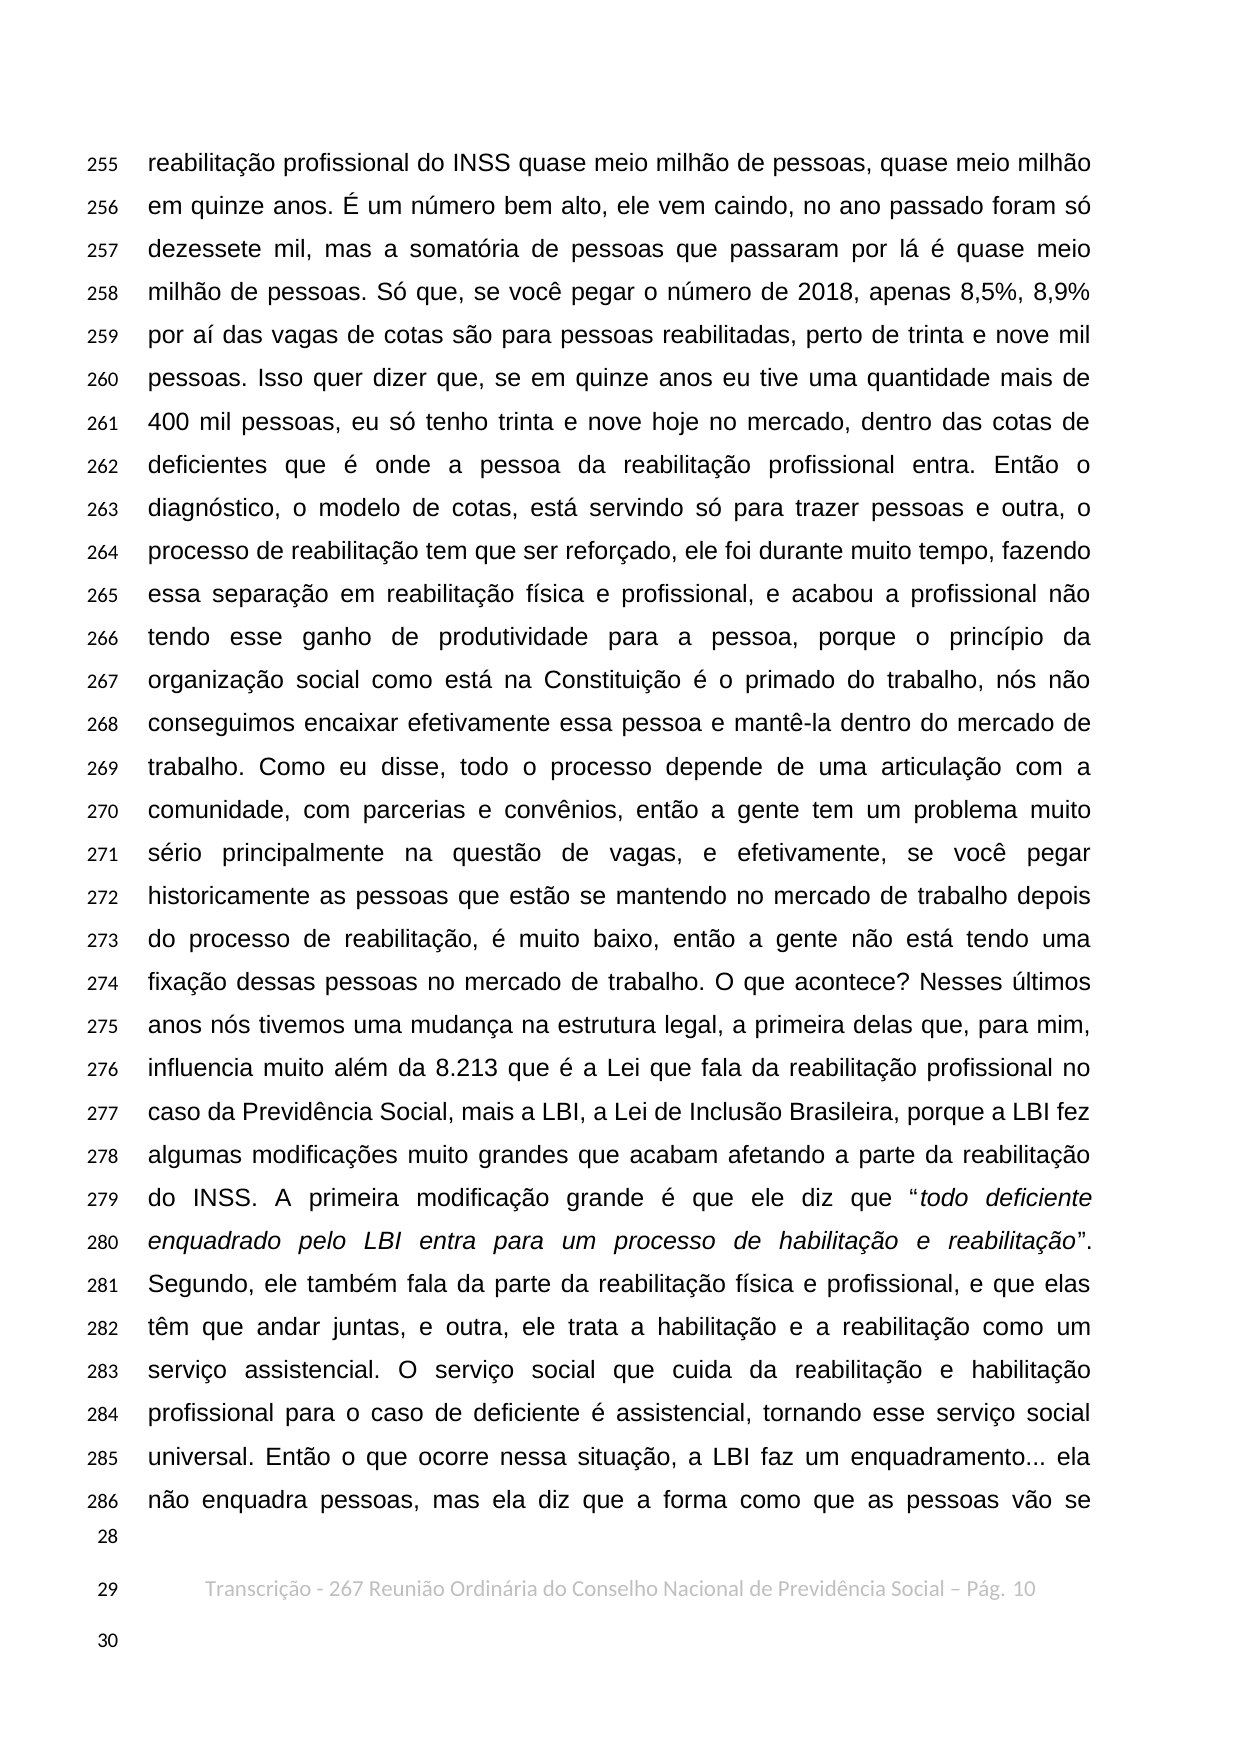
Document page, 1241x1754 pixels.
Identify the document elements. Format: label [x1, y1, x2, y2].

text [148, 148, 1092, 1513]
